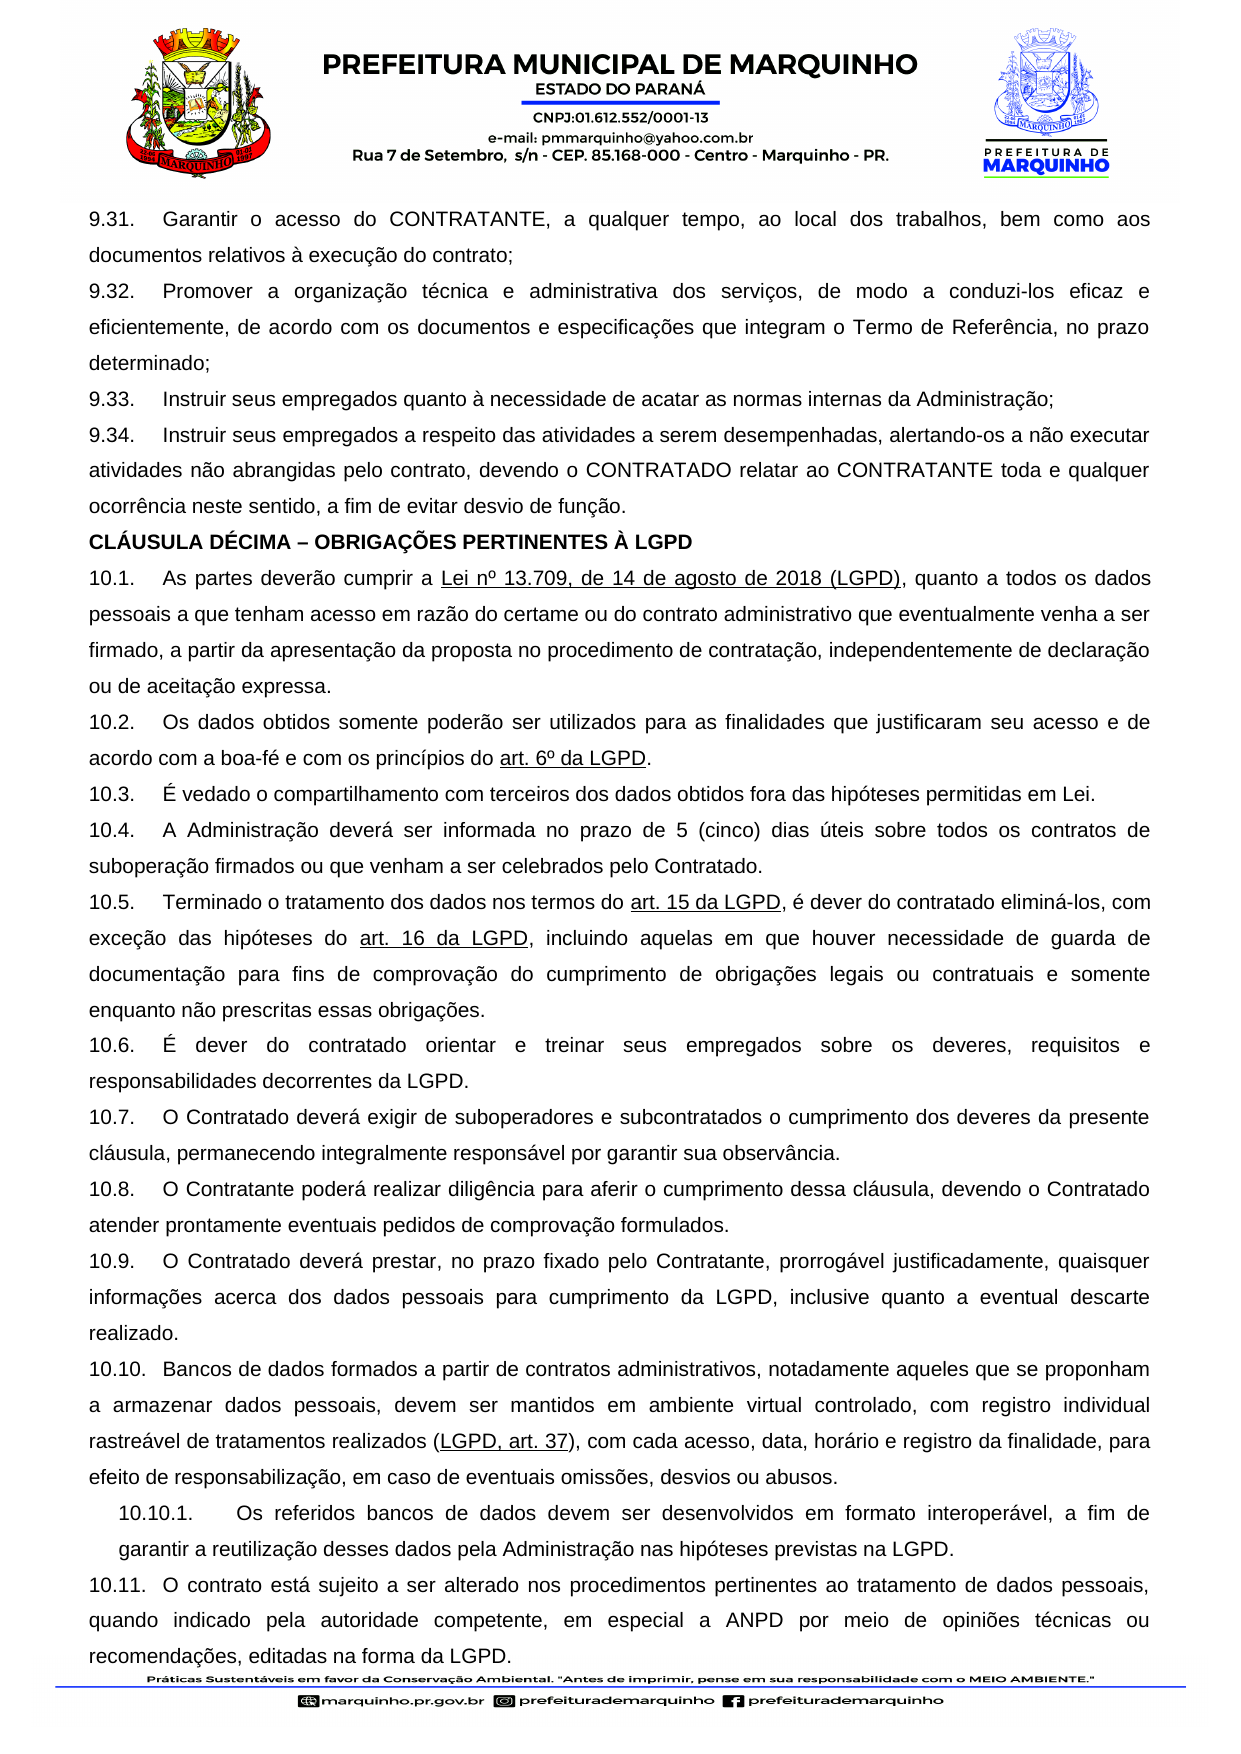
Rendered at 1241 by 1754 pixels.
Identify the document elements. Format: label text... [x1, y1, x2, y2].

list O Contratado deverá prestar, no prazo fixado pelo Contratante, prorrogável justificadamente, quaisquer informações acerca dos dados pessoais para cumprimento da LGPD, inclusive quanto a eventual descarte realizado. [89, 1249, 1152, 1345]
list Os dados obtidos somente poderão ser utilizados para as finalidades que justificaram seu acesso e de acordo com a boa-fé e com os princípios do art. 6º da LGPD. [89, 710, 1152, 770]
list Os referidos bancos de dados devem ser desenvolvidos em formato interoperável, a fim de garantir a reutilização desses dados pela Administração nas hipóteses previstas na LGPD. [118, 1501, 1152, 1560]
picture [31, 1655, 1210, 1727]
list Instruir seus empregados a respeito das atividades a serem desempenhadas, alertando-os a não executar atividades não abrangidas pelo contrato, devendo o CONTRATADO relatar ao CONTRATANTE toda e qualquer ocorrência neste sentido, a fim de evitar desvio de função. [89, 422, 1152, 518]
picture [60, 0, 1181, 203]
list As partes deverão cumprir a Lei nº 13.709, de 14 de agosto de 2018 (LGPD), quanto a todos os dados pessoais a que tenham acesso em razão do certame ou do contrato administrativo que eventualmente venha a ser firmado, a partir da apresentação da proposta no procedimento de contratação, independentemente de declaração ou de aceitação expressa. [89, 566, 1152, 698]
list O Contratado deverá exigir de suboperadores e subcontratados o cumprimento dos deveres da presente cláusula, permanecendo integralmente responsável por garantir sua observância. [89, 1105, 1152, 1165]
list É vedado o compartilhamento com terceiros dos dados obtidos fora das hipóteses permitidas em Lei. [89, 782, 1152, 806]
list CLÁUSULA DÉCIMA – OBRIGAÇÕES PERTINENTES À LGPD [89, 530, 1152, 554]
list Instruir seus empregados quanto à necessidade de acatar as normas internas da Administração; [89, 386, 1152, 410]
list Terminado o tratamento dos dados nos termos do art. 15 da LGPD, é dever do contratado eliminá-los, com exceção das hipóteses do art. 16 da LGPD, incluindo aquelas em que houver necessidade de guarda de documentação para fins de comprovação do cumprimento de obrigações legais ou contratuais e somente enquanto não prescritas essas obrigações. [89, 889, 1152, 1021]
list O Contratante poderá realizar diligência para aferir o cumprimento dessa cláusula, devendo o Contratado atender prontamente eventuais pedidos de comprovação formulados. [89, 1177, 1152, 1237]
list A Administração deverá ser informada no prazo de 5 (cinco) dias úteis sobre todos os contratos de suboperação firmados ou que venham a ser celebrados pelo Contratado. [89, 818, 1152, 878]
list Promover a organização técnica e administrativa dos serviços, de modo a conduzi-los eficaz e eficientemente, de acordo com os documentos e especificações que integram o Termo de Referência, no prazo determinado; [89, 279, 1152, 374]
list O contrato está sujeito a ser alterado nos procedimentos pertinentes ao tratamento de dados pessoais, quando indicado pela autoridade competente, em especial a ANPD por meio de opiniões técnicas ou recomendações, editadas na forma da LGPD. [89, 1572, 1152, 1668]
list Garantir o acesso do CONTRATANTE, a qualquer tempo, ao local dos trabalhos, bem como aos documentos relativos à execução do contrato; [89, 207, 1152, 267]
list Bancos de dados formados a partir de contratos administrativos, notadamente aqueles que se proponham a armazenar dados pessoais, devem ser mantidos em ambiente virtual controlado, com registro individual rastreável de tratamentos realizados (LGPD, art. 37), com cada acesso, data, horário e registro da finalidade, para efeito de responsabilização, em caso de eventuais omissões, desvios ou abusos. [89, 1357, 1152, 1488]
list É dever do contratado orientar e treinar seus empregados sobre os deveres, requisitos e responsabilidades decorrentes da LGPD. [89, 1033, 1152, 1093]
